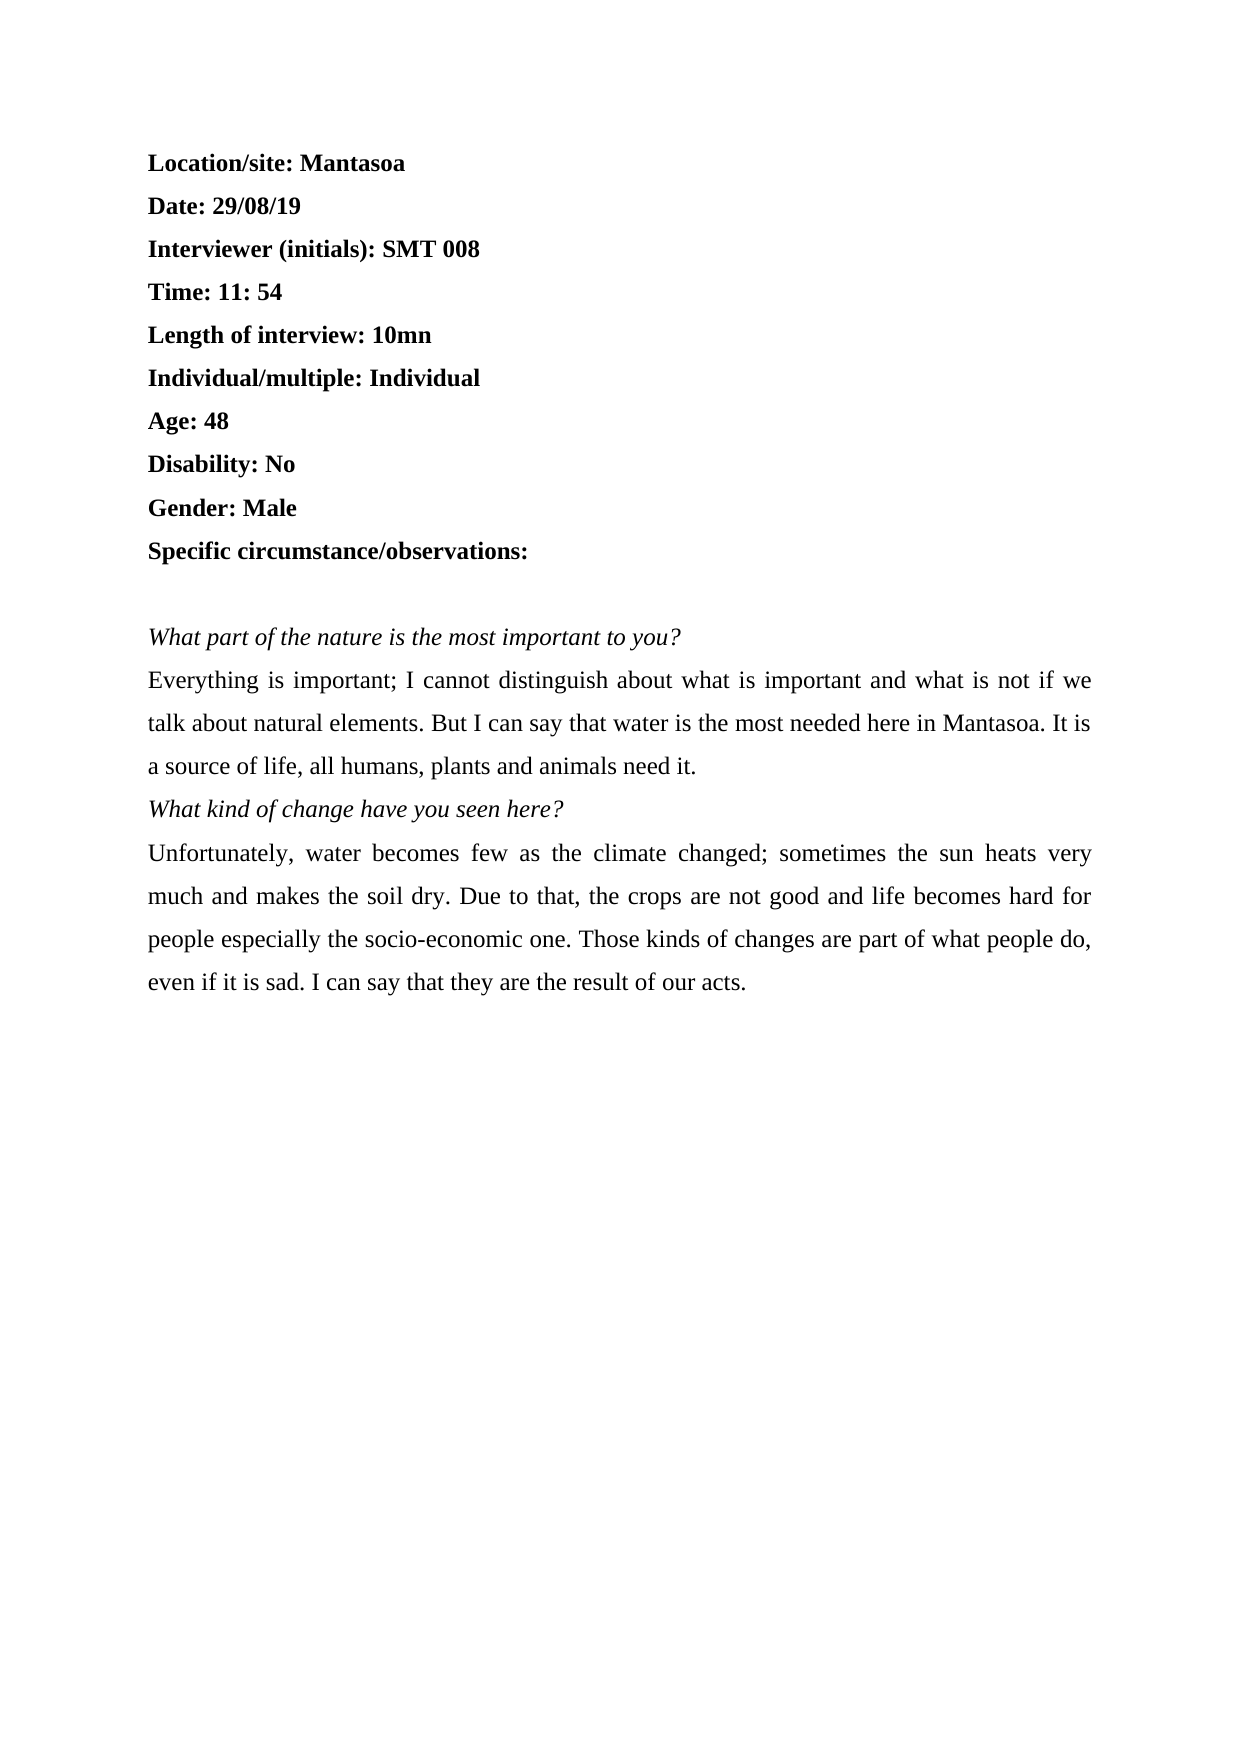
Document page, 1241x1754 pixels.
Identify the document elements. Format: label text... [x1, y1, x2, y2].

text Unfortunately, water becomes few as the climate changed; sometimes the sun heats very much and makes the soil dry. Due to that, the crops are not good and life becomes hard for people especially the socio-economic one. Those kinds of changes are part of what people do, even if it is sad. I can say that they are the result of our acts. [148, 838, 1093, 996]
text Disability: No [148, 449, 1093, 478]
text Age: 48 [148, 406, 1093, 435]
text Date: 29/08/19 [148, 191, 1093, 219]
text Everything is important; I cannot distinguish about what is important and what is not if we talk about natural elements. But I can say that water is the most needed here in Mantasoa. It is a source of life, all humans, plants and animals need it. [148, 665, 1093, 780]
text Interviewer (initials): SMT 008 [148, 234, 1093, 263]
text Individual/multiple: Individual [148, 363, 1093, 392]
text Location/site: Mantasoa [148, 148, 1093, 176]
text What kind of change have you seen here? [148, 794, 1093, 823]
text Gender: Male [148, 493, 1093, 521]
text Time: 11: 54 [148, 277, 1093, 306]
text What part of the nature is the most important to you? [148, 622, 1093, 651]
text Length of interview: 10mn [148, 320, 1093, 349]
text Specific circumstance/observations: [148, 536, 1093, 564]
